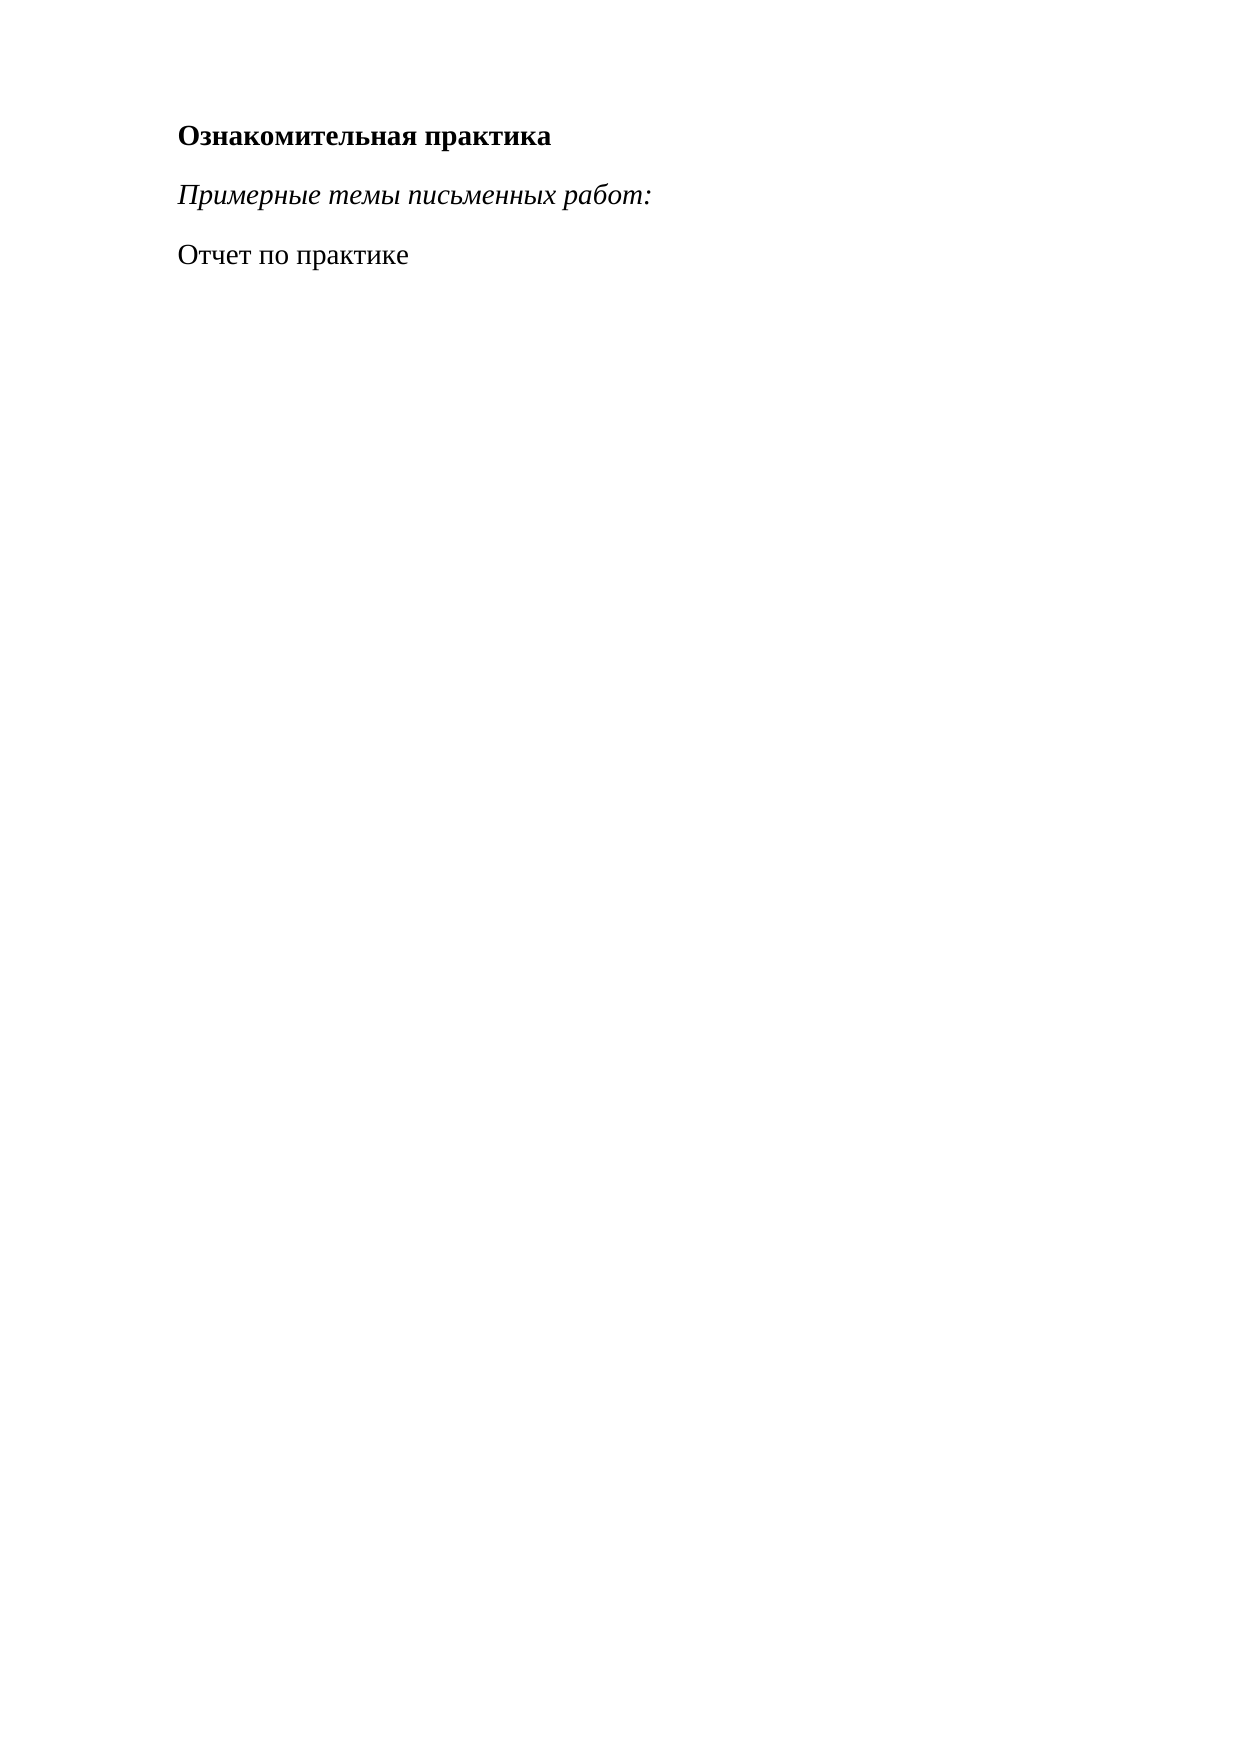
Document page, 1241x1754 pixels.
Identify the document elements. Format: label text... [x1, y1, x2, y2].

text Отчет по практике [177, 237, 1152, 270]
text Ознакомительная практика [177, 118, 1152, 152]
text Примерные темы письменных работ: [177, 177, 1152, 211]
